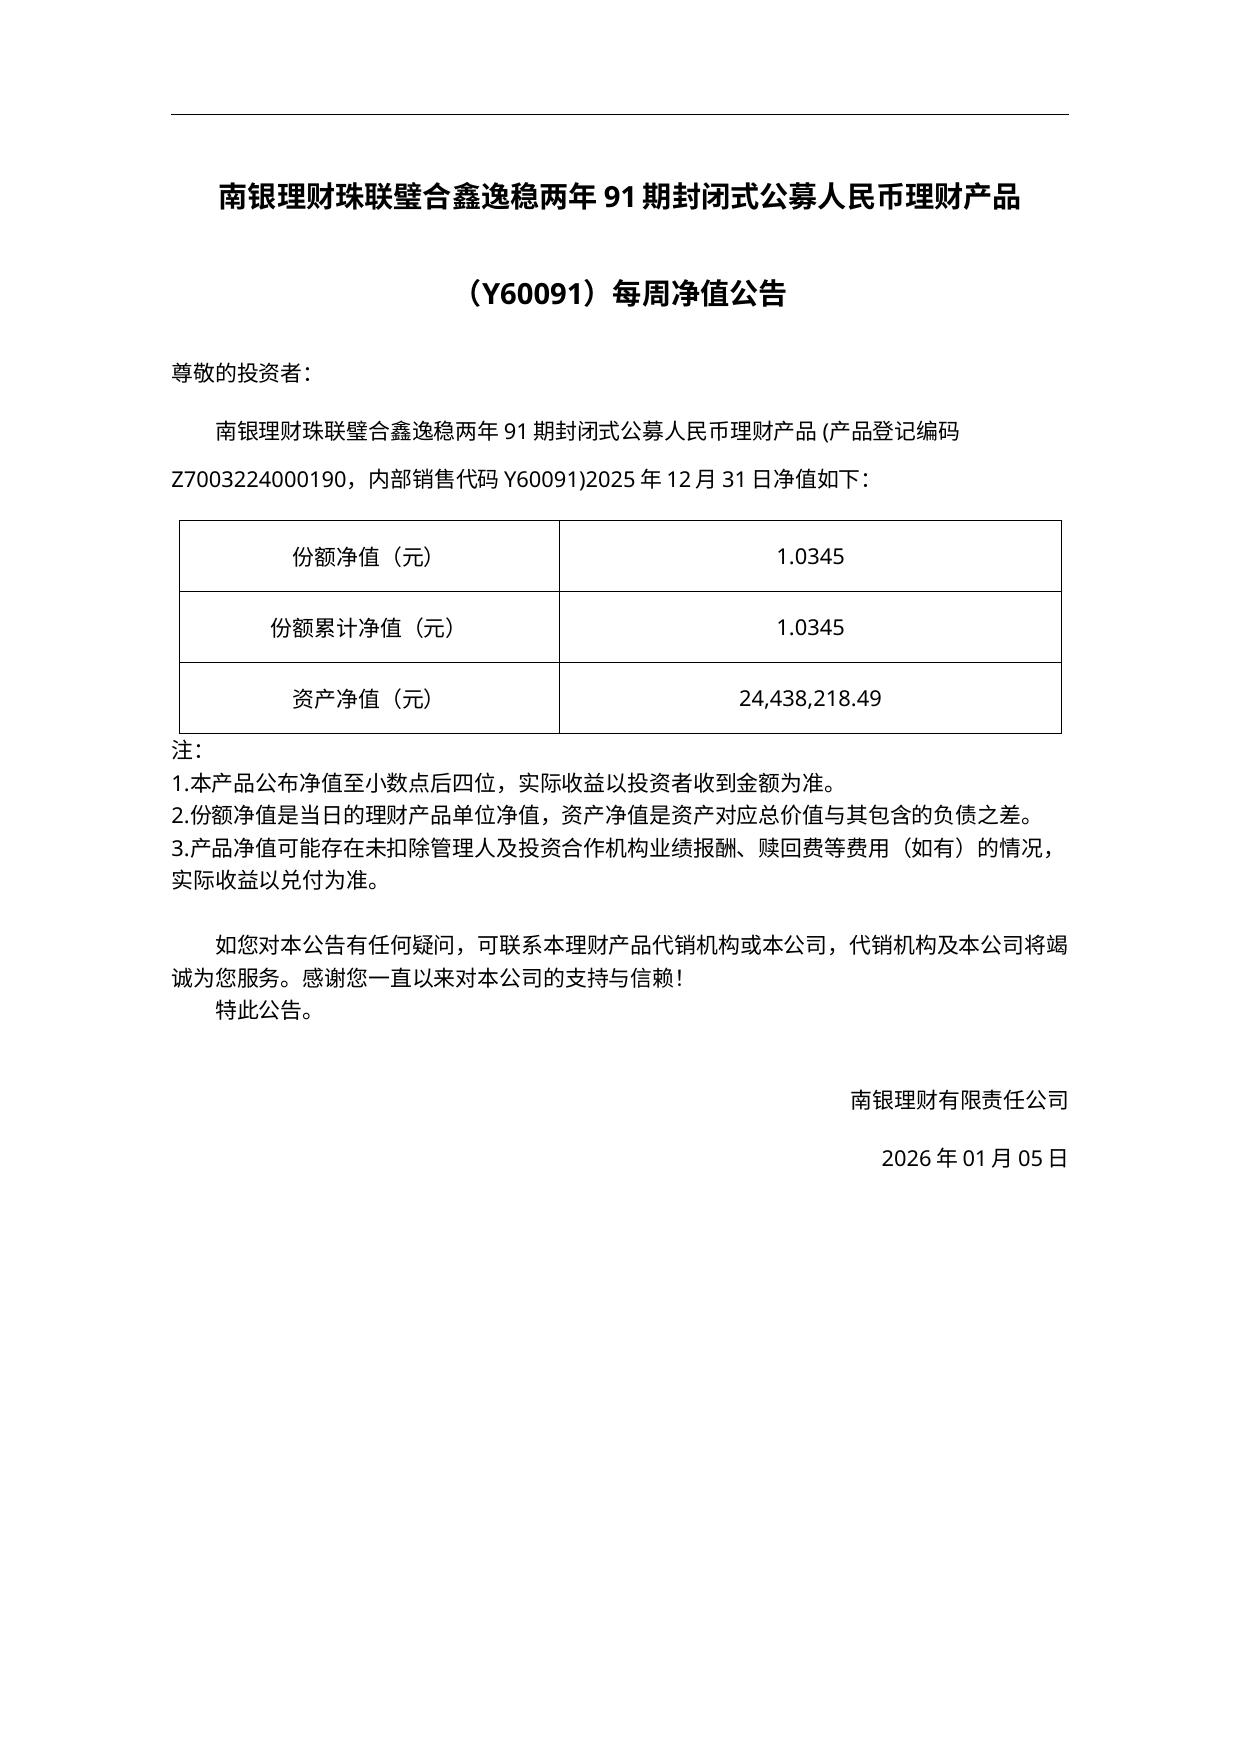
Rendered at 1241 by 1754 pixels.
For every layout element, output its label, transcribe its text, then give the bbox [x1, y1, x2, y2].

table_cell 资产净值（元） [180, 663, 559, 733]
text 南银理财珠联璧合鑫逸稳两年91期封闭式公募人民币理财产品（Y60091）每周净值公告 [171, 162, 1069, 324]
text 2026年01月05日 [171, 1140, 1069, 1173]
text 注： [171, 733, 1069, 765]
text 2.份额净值是当日的理财产品单位净值，资产净值是资产对应总价值与其包含的负债之差。 [171, 798, 1069, 830]
text 南银理财有限责任公司 [171, 1082, 1069, 1115]
text 特此公告。 [171, 993, 1069, 1025]
text 3.产品净值可能存在未扣除管理人及投资合作机构业绩报酬、赎回费等费用（如有）的情况，实际收益以兑付为准。 [171, 830, 1069, 895]
text 尊敬的投资者： [171, 355, 1069, 388]
text 1.本产品公布净值至小数点后四位，实际收益以投资者收到金额为准。 [171, 765, 1069, 798]
table_cell 24,438,218.49 [560, 663, 1061, 733]
table_cell 1.0345 [560, 592, 1061, 662]
table_header 1.0345 [560, 521, 1061, 591]
table_header 份额净值（元） [180, 521, 559, 591]
text 如您对本公告有任何疑问，可联系本理财产品代销机构或本公司，代销机构及本公司将竭诚为您服务。感谢您一直以来对本公司的支持与信赖！ [171, 928, 1069, 993]
text 南银理财珠联璧合鑫逸稳两年91期封闭式公募人民币理财产品 (产品登记编码Z7003224000190，内部销售代码Y60091)2025年12月31日净值如下： [171, 413, 1069, 494]
table_cell 份额累计净值（元） [180, 592, 559, 662]
